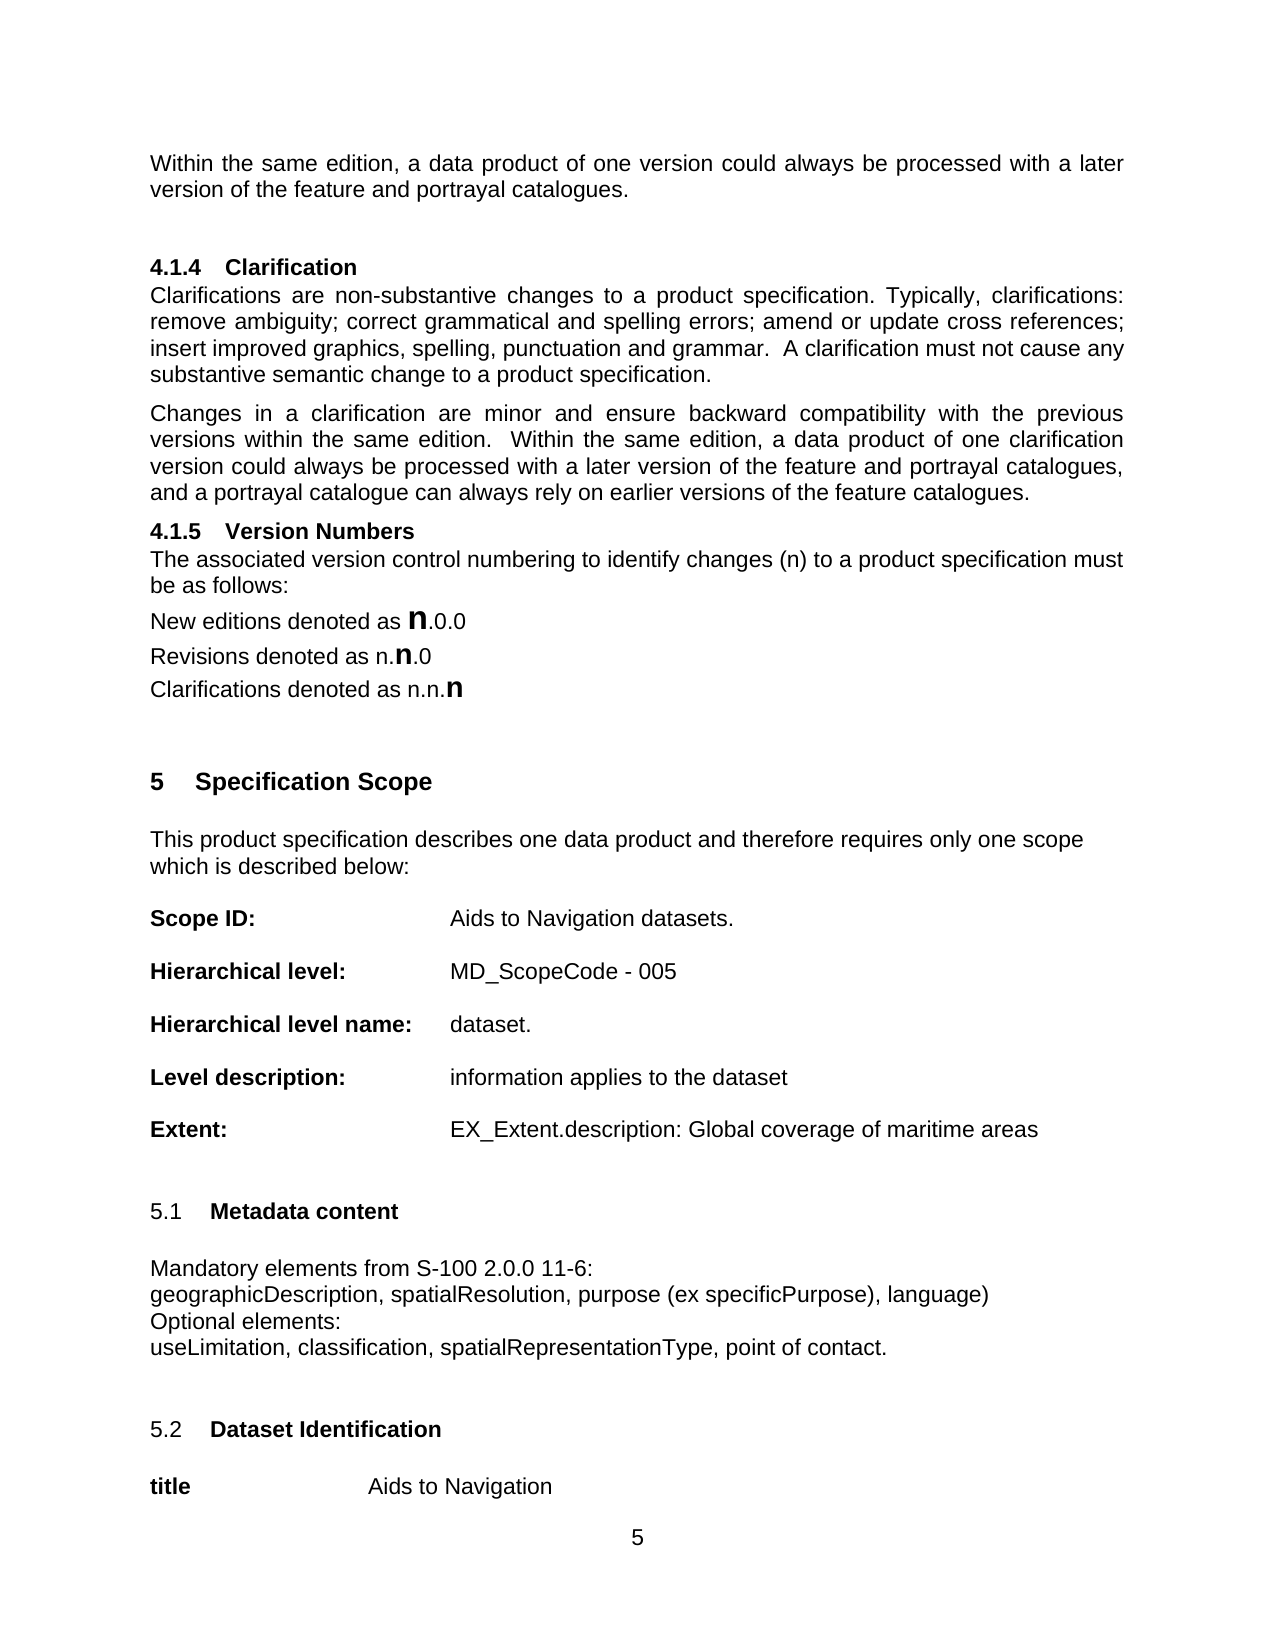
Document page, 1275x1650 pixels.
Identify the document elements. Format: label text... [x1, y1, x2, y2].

text The associated version control numbering to identify changes (n) to a product specification must be as follows: [150, 546, 1125, 598]
text Hierarchical level name: dataset. [150, 1011, 1125, 1037]
text Clarifications denoted as n.n.n [150, 670, 1125, 704]
text Mandatory elements from S-100 2.0.0 11-6: [150, 1255, 1125, 1281]
table_header Aids to Navigation [357, 1473, 1096, 1500]
subtitle Clarification [150, 254, 1125, 280]
text Level description: information applies to the dataset [150, 1063, 1125, 1090]
table_header title [139, 1473, 357, 1500]
text This product specification describes one data product and therefore requires only one scope which is described below: [150, 826, 1125, 879]
subtitle Dataset Identification [150, 1416, 1125, 1442]
subtitle Metadata content [150, 1198, 1125, 1224]
text Changes in a clarification are minor and ensure backward compatibility with the previous versions within the same edition. Within the same edition, a data product of one clarification version could always be processed with a later version of the feature and portrayal catalogues, and a portrayal catalogue can always rely on earlier versions of the feature catalogues. [150, 400, 1125, 505]
text geographicDescription, spatialResolution, purpose (ex specificPurpose), language) [150, 1281, 1125, 1308]
text Optional elements: [150, 1308, 1125, 1334]
subtitle Specification Scope [150, 767, 1125, 795]
text useLimitation, classification, spatialRepresentationType, point of contact. [150, 1334, 1125, 1361]
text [150, 150, 1125, 203]
subtitle Version Numbers [150, 518, 1125, 544]
text Hierarchical level: MD_ScopeCode - 005 [150, 958, 1125, 984]
text Clarifications are non-substantive changes to a product specification. Typically, clarifications: remove ambiguity; correct grammatical and spelling errors; amend or update cross references; insert improved graphics, spelling, punctuation and grammar. A clarification must not cause any substantive semantic change to a product specification. [150, 282, 1125, 387]
text New editions denoted as n.0.0 [150, 598, 1125, 637]
text Revisions denoted as n.n.0 [150, 637, 1125, 670]
text Extent: EX_Extent.description: Global coverage of maritime areas [150, 1116, 1125, 1142]
text Scope ID: Aids to Navigation datasets. [150, 905, 1125, 932]
